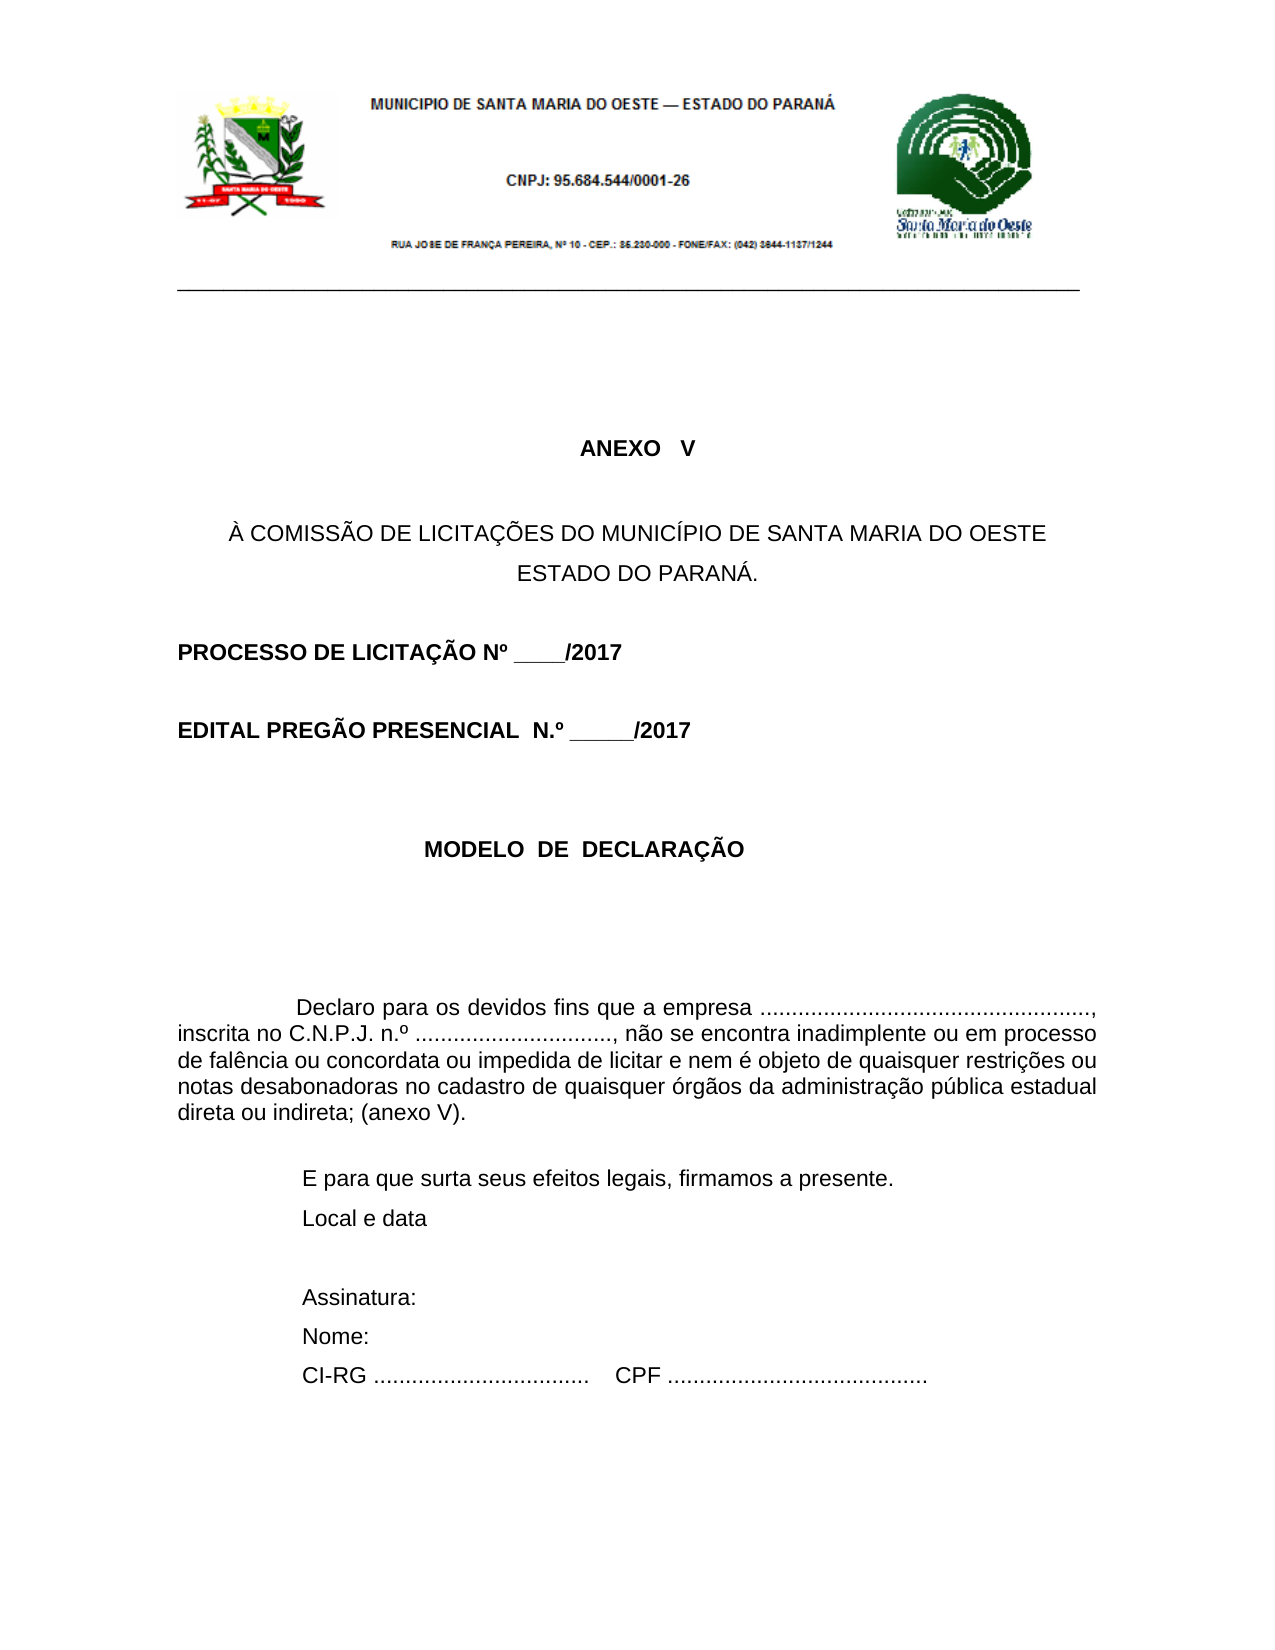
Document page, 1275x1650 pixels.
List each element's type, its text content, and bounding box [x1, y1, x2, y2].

text Assinatura: [177, 1283, 1098, 1310]
text E para que surta seus efeitos legais, firmamos a presente. [177, 1165, 1098, 1191]
text CI-RG .................................. CPF ......................................... [177, 1362, 1098, 1389]
text Nome: [177, 1323, 1098, 1349]
text Declaro para os devidos fins que a empresa ...................................................., inscrita no C.N.P.J. n.º ..............................., não se encontra inadimplente ou em processo de falência ou concordata ou impedida de licitar e nem é objeto de quaisquer restrições ou notas desabonadoras no cadastro de quaisquer órgãos da administração pública estadual direta ou indireta; (anexo V). [177, 994, 1098, 1126]
text ESTADO DO PARANÁ. [177, 559, 1098, 586]
text EDITAL PREGÃO PRESENCIAL N.º _____/2017 [177, 717, 1098, 744]
text PROCESSO DE LICITAÇÃO Nº ____/2017 [177, 638, 1098, 665]
picture [177, 73, 1078, 268]
text Local e data [177, 1204, 1098, 1231]
subtitle ANEXO V [177, 435, 1098, 461]
text À COMISSÃO DE LICITAÇÕES DO MUNICÍPIO DE SANTA MARIA DO OESTE [177, 520, 1098, 546]
text MODELO DE DECLARAÇÃO [177, 836, 1098, 862]
